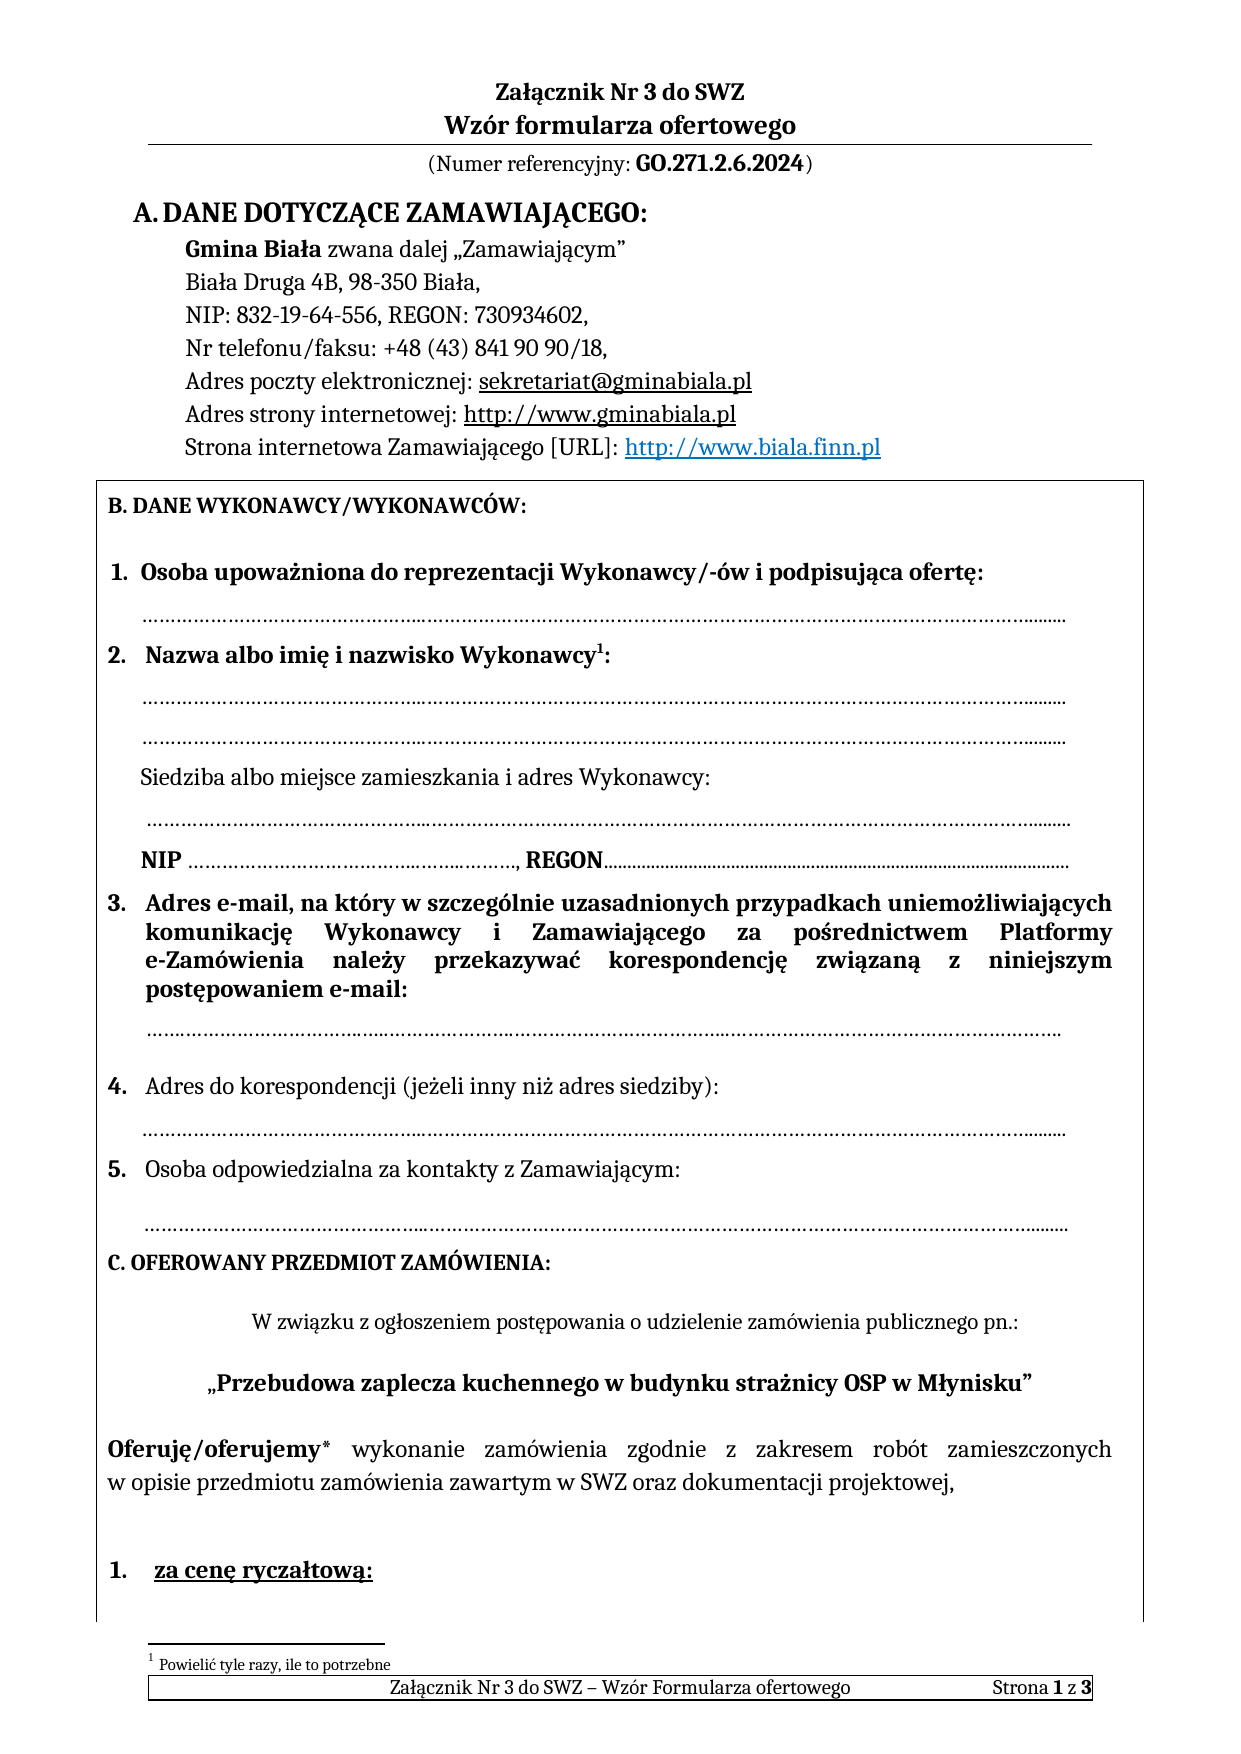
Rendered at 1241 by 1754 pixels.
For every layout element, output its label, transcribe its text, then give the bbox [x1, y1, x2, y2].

text Wzór formularza ofertowego [148, 110, 1092, 144]
text Załącznik Nr 3 do SWZ [148, 77, 1092, 106]
text (Numer referencyjny: GO.271.2.6.2024) [148, 149, 1092, 178]
text Biała Druga 4B, 98-350 Biała, [185, 268, 1092, 296]
text Adres poczty elektronicznej: sekretariat@gminabiala.pl [185, 367, 1092, 395]
list DANE DOTYCZĄCE ZAMAWIAJĄCEGO: [133, 196, 1092, 229]
text Strona internetowa Zamawiającego [URL]: http://www.biala.finn.pl [185, 433, 1092, 461]
table_header B. DANE WYKONAWCY/WYKONAWCÓW: Osoba upoważniona do reprezentacji Wykonawcy/-ów i podpisująca ofertę: …………………………………………..……………………………………………………………………………………………........ Nazwa albo imię i nazwisko Wykonawcy: …………………………………………..……………………………………………………………………………………………........ …………………………………………..……………………………………………………………………………………………........ Siedziba albo miejsce zamieszkania i adres Wykonawcy: …………………………………………..……………………………………………………………………………………………........ NIP …………………………………..……..………, REGON................................................................................................... Adres e-mail, na który w szczególnie uzasadnionych przypadkach uniemożliwiających komunikację Wykonawcy i Zamawiającego za pośrednictwem Platformy e-Zamówienia należy przekazywać korespondencję związaną z niniejszym postępowaniem e-mail: …….………………………….…..………………….………………………………..…………………………………………………. Adres do korespondencji (jeżeli inny niż adres siedziby): …………………………………………..……………………………………………………………………………………………........ Osoba odpowiedzialna za kontakty z Zamawiającym: …………………………………………..……………………………………………………………………………………………........ [97, 481, 1143, 1237]
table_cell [97, 1237, 1143, 1622]
text NIP: 832-19-64-556, REGON: 730934602, [185, 301, 1092, 329]
text Gmina Biała zwana dalej „Zamawiającym” [185, 234, 1092, 263]
text Nr telefonu/faksu: +48 (43) 841 90 90/18, [185, 334, 1092, 362]
text Adres strony internetowej: http://www.gminabiala.pl [185, 400, 1092, 428]
